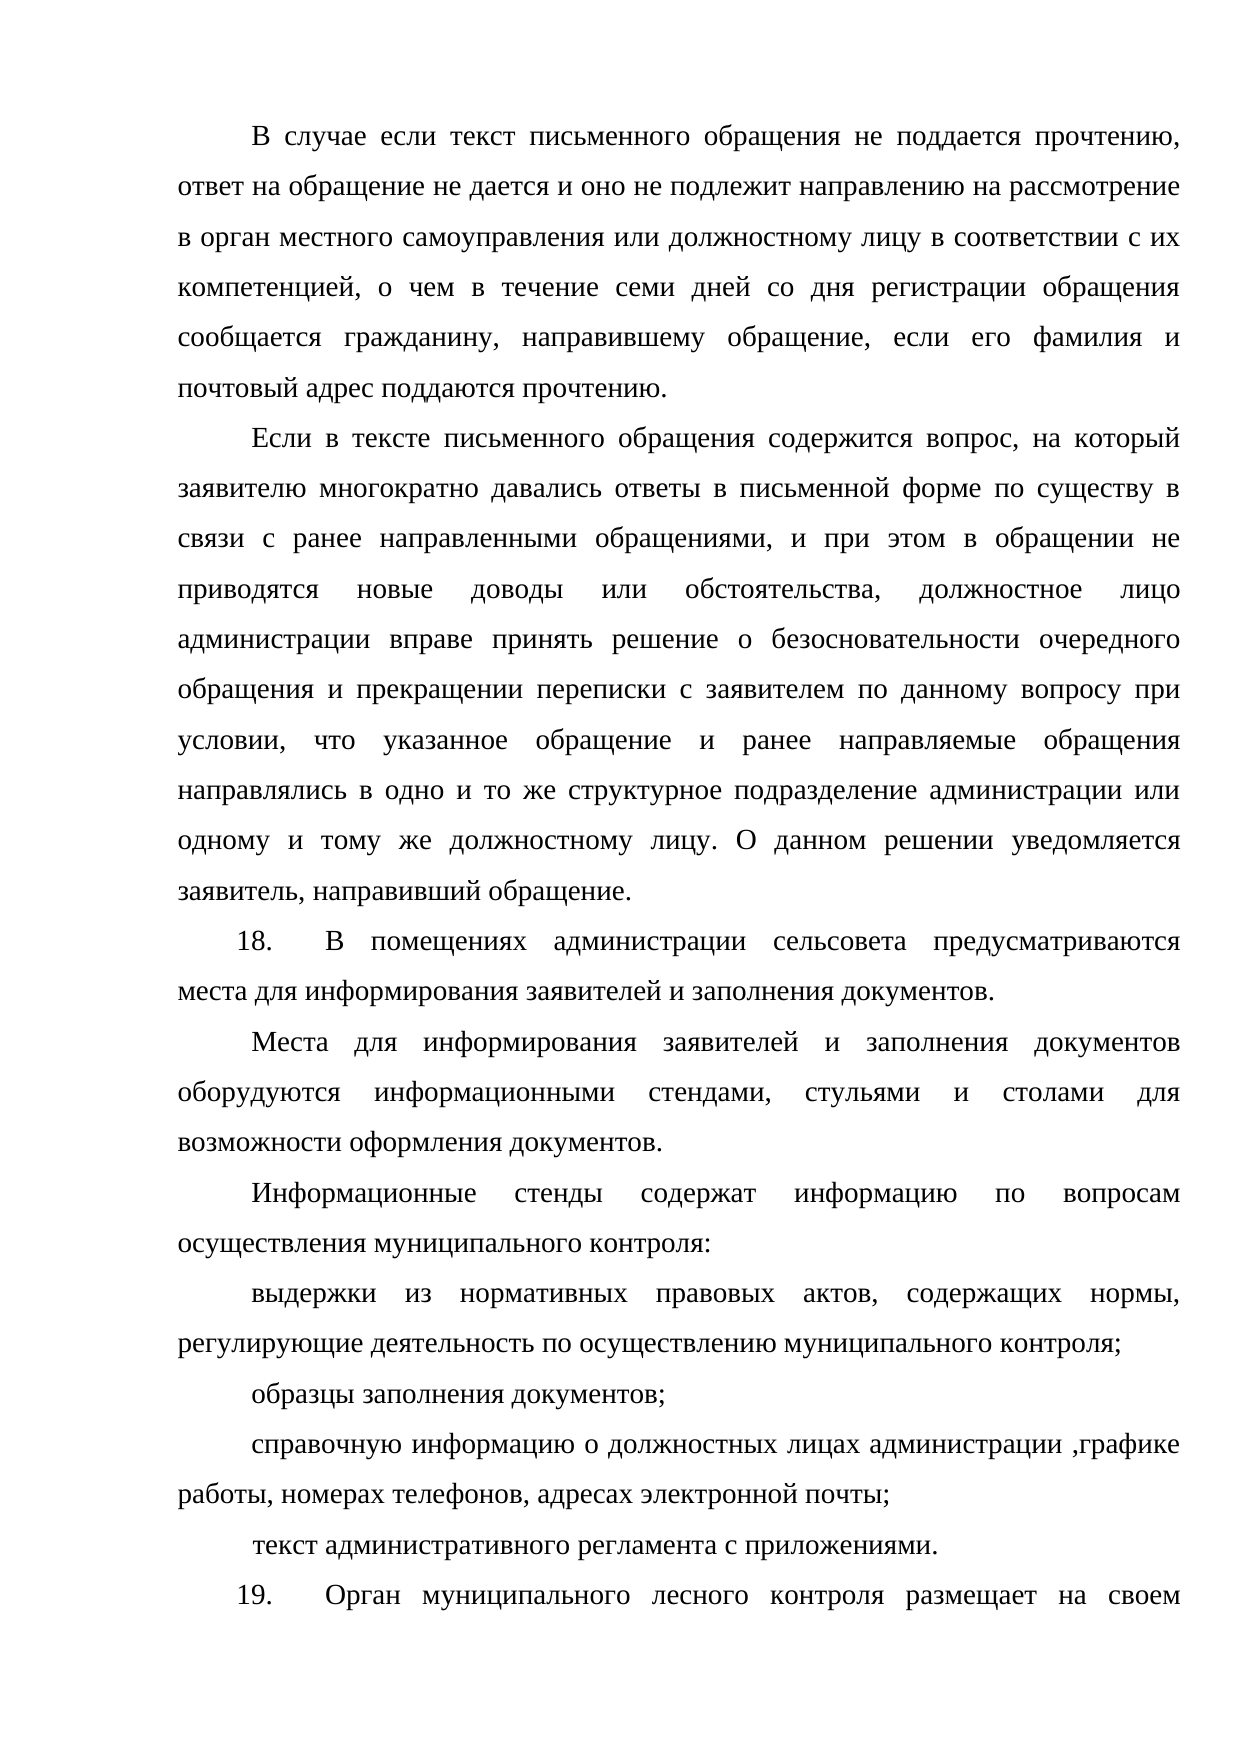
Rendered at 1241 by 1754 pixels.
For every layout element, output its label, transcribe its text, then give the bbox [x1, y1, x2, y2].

list В помещениях администрации сельсовета предусматриваются места для информирования заявителей и заполнения документов. [177, 923, 1181, 1007]
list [177, 1577, 1181, 1611]
text Места для информирования заявителей и заполнения документов оборудуются информационными стендами, стульями и столами для возможности оформления документов. [177, 1024, 1181, 1158]
text Если в тексте письменного обращения содержится вопрос, на который заявителю многократно давались ответы в письменной форме по существу в связи с ранее направленными обращениями, и при этом в обращении не приводятся новые доводы или обстоятельства, должностное лицо администрации вправе принять решение о безосновательности очередного обращения и прекращении переписки с заявителем по данному вопросу при условии, что указанное обращение и ранее направляемые обращения направлялись в одно и то же структурное подразделение администрации или одному и тому же должностному лицу. О данном решении уведомляется заявитель, направивший обращение. [177, 420, 1181, 906]
text Информационные стенды содержат информацию по вопросам осуществления муниципального контроля: [177, 1175, 1181, 1258]
text образцы заполнения документов; [177, 1376, 1181, 1409]
text В случае если текст письменного обращения не поддается прочтению, ответ на обращение не дается и оно не подлежит направлению на рассмотрение в орган местного самоуправления или должностному лицу в соответствии с их компетенцией, о чем в течение семи дней со дня регистрации обращения сообщается гражданину, направившему обращение, если его фамилия и почтовый адрес поддаются прочтению. [177, 118, 1181, 403]
text выдержки из нормативных правовых актов, содержащих нормы, регулирующие деятельность по осуществлению муниципального контроля; [177, 1275, 1181, 1359]
text справочную информацию о должностных лицах администрации ,графике работы, номерах телефонов, адресах электронной почты; [177, 1426, 1181, 1510]
text текст административного регламента с приложениями. [177, 1527, 1181, 1560]
